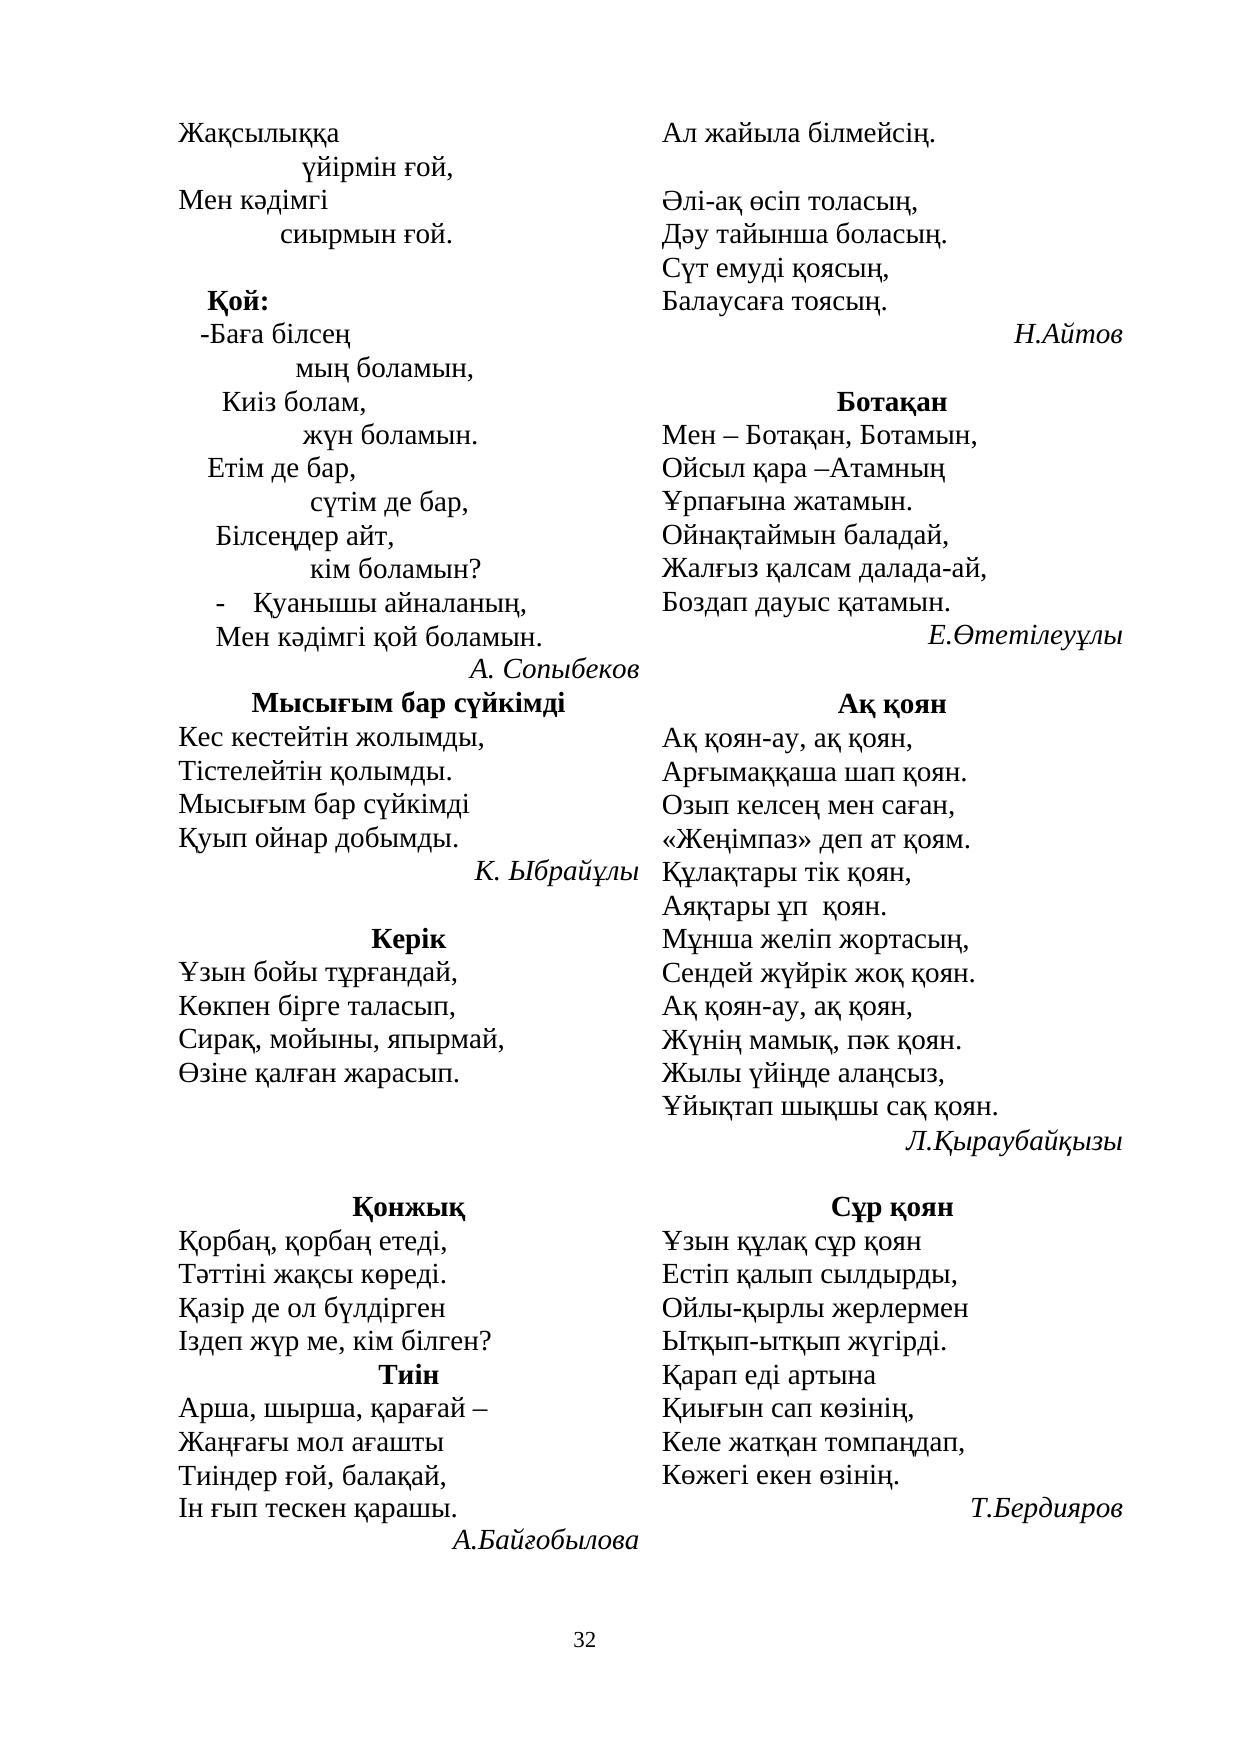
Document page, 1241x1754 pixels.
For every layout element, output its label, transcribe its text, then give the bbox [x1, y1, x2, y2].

table_cell Сұр қоян Ұзын құлақ сұр қоян Естіп қалып сылдырды, Ойлы-қырлы жерлермен Ытқып-ытқып жүгірді. Қарап еді артына Қиығын сап көзінің, Келе жатқан томпаңдап, Көжегі екен өзінің. Т.Бердияров [651, 1173, 1144, 1558]
table_cell Ақ қоян Ақ қоян-ау, ақ қоян, Арғымаққаша шап қоян. Озып келсең мен саған, «Жеңімпаз» деп ат қоям. Құлақтары тік қоян, Аяқтары ұп қоян. Мұнша желіп жортасың, Сендей жүйрік жоқ қоян. Ақ қоян-ау, ақ қоян, Жүнің мамық, пәк қоян. Жылы үйіңде алаңсыз, Ұйықтап шықшы сақ қоян. Л.Қыраубайқызы [651, 687, 1144, 1173]
table_cell Мысығым бар сүйкімді Кес кестейтін жолымды, Тістелейтін қолымды. Мысығым бар сүйкімді Қуып ойнар добымды. К. Ыбрайұлы Керік Ұзын бойы тұрғандай, Көкпен бірге таласып, Сирақ, мойыны, япырмай, Өзіне қалған жарасып. [157, 687, 651, 1173]
table_header Ал жайыла білмейсің. Әлі-ақ өсіп толасың, Дәу тайынша боласың. Сүт емуді қоясың, Балаусаға тоясың. Н.Айтов Ботақан Мен – Ботақан, Ботамын, Ойсыл қара –Атамның Ұрпағына жатамын. Ойнақтаймын баладай, Жалғыз қалсам далада-ай, Боздап дауыс қатамын. Е.Өтетілеуұлы [651, 117, 1144, 687]
table_header Жақсылыққа үйірмін ғой, Мен кәдімгі сиырмын ғой. Қой: -Баға білсең мың боламын, Киіз болам, жүн боламын. Етім де бар, сүтім де бар, Білсеңдер айт, кім боламын? - Қуанышы айналаның, Мен кәдімгі қой боламын. А. Сопыбеков [157, 117, 651, 687]
table_cell Қонжық Қорбаң, қорбаң етеді, Тәттіні жақсы көреді. Қазір де ол бүлдірген Іздеп жүр ме, кім білген? Тиін Арша, шырша, қарағай – Жаңғағы мол ағашты Тиіндер ғой, балақай, Ін ғып тескен қарашы. А.Байғобылова [157, 1173, 651, 1558]
